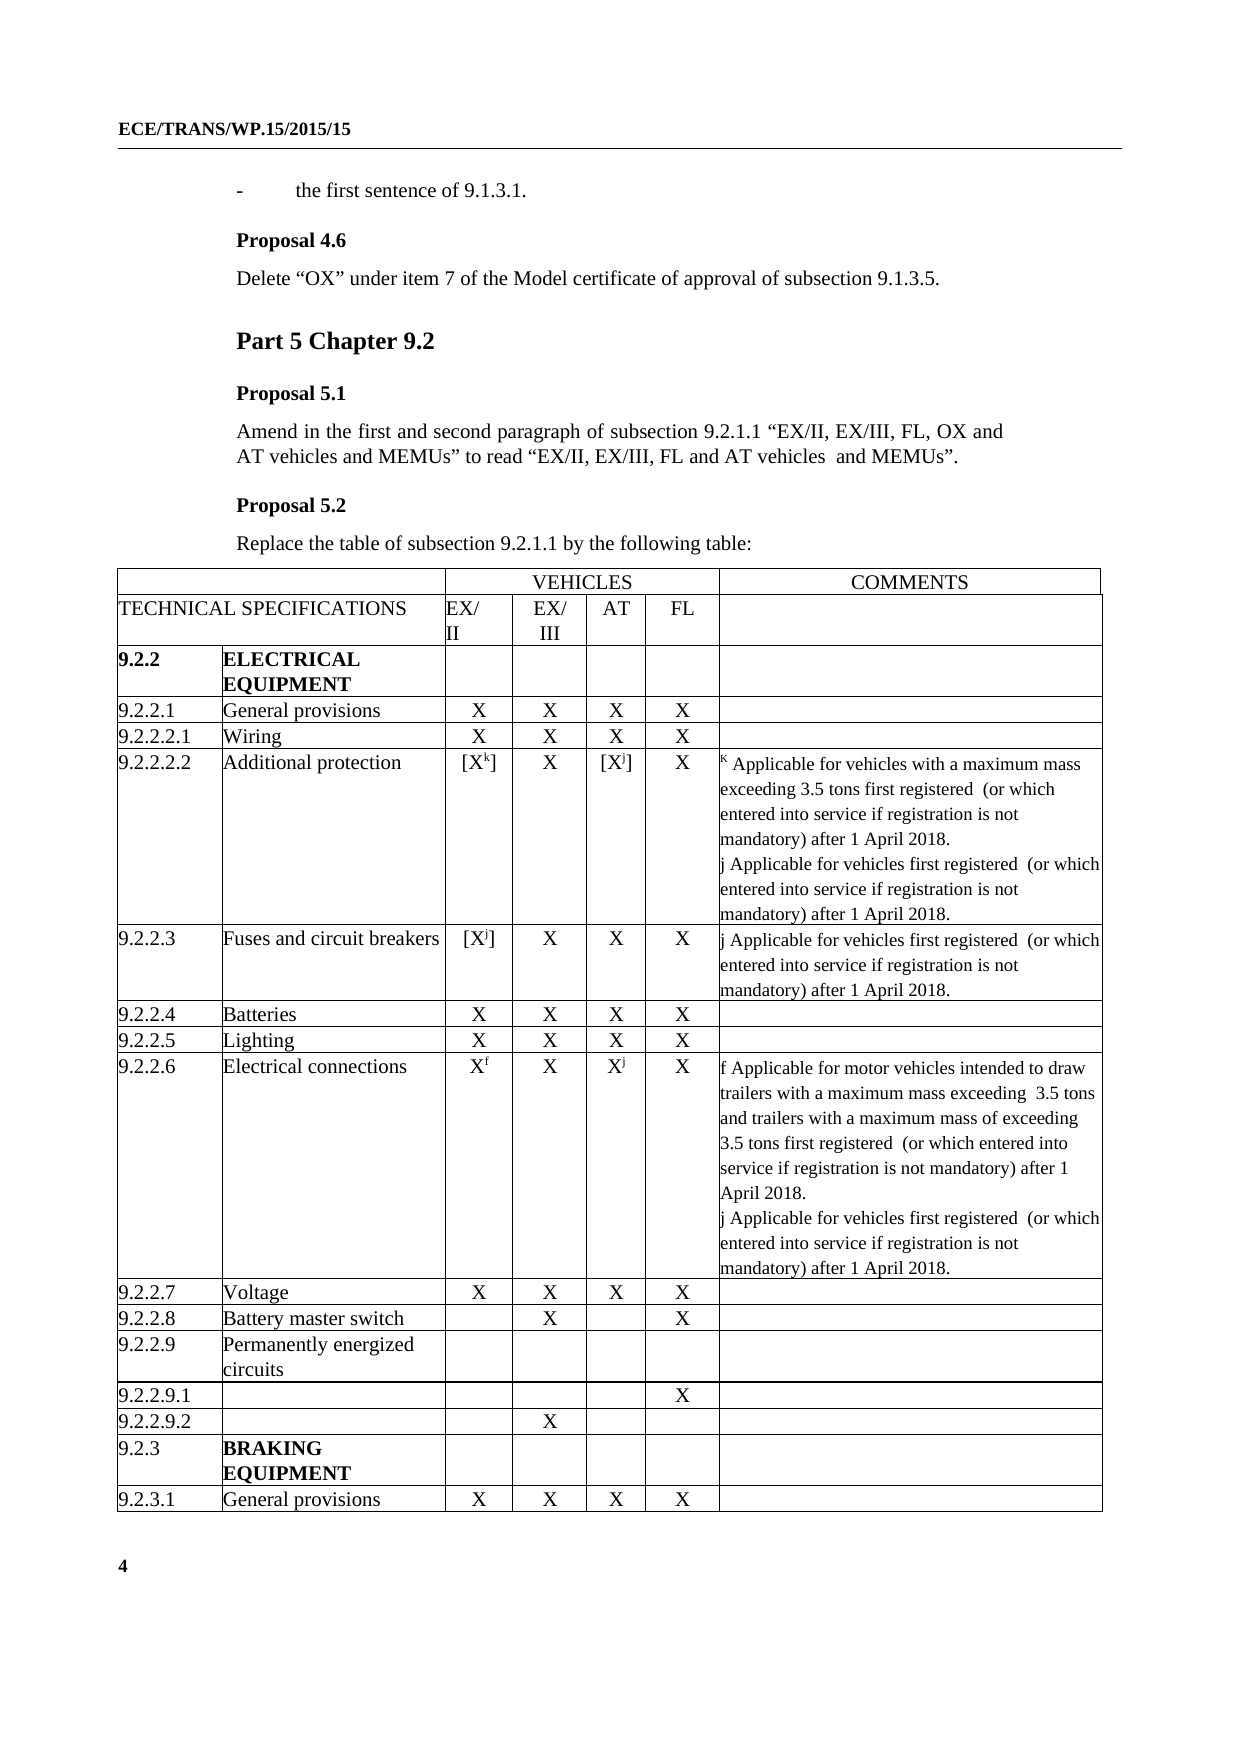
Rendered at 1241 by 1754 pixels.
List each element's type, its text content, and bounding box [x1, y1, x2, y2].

table_cell f Applicable for motor vehicles intended to draw trailers with a maximum mass exceeding 3.5 tons and trailers with a maximum mass of exceeding 3.5 tons first registered (or which entered into service if registration is not mandatory) after 1 April 2018. j Applicable for vehicles first registered (or which entered into service if registration is not mandatory) after 1 April 2018. [720, 1053, 1102, 1278]
table_cell Fuses and circuit breakers [223, 925, 445, 1000]
table_cell Lighting [223, 1027, 445, 1052]
table_header VEHICLES [446, 569, 719, 594]
table_cell [Xj] [587, 749, 645, 924]
table_cell [646, 1331, 719, 1381]
table_cell X [646, 1001, 719, 1026]
text Delete “OX” under item 7 of the Model certificate of approval of subsection 9.1.3.5. [236, 265, 1004, 290]
table_cell X [646, 1486, 719, 1511]
table_cell [720, 1001, 1102, 1026]
table_cell [720, 1435, 1102, 1484]
table_cell [587, 1383, 645, 1407]
table_cell [Xk] [446, 749, 512, 924]
table_cell [720, 595, 1102, 645]
table_cell FL [646, 595, 719, 645]
table_cell General provisions [223, 697, 445, 722]
table_cell [720, 1486, 1102, 1511]
table_cell X [513, 1053, 586, 1278]
table_cell 9.2.2.5 [118, 1027, 222, 1052]
text Proposal 4.6 [118, 227, 1004, 252]
table_cell X [587, 723, 645, 748]
table_cell TECHNICAL SPECIFICATIONS [118, 595, 445, 645]
table_cell 9.2.2.9.2 [118, 1409, 222, 1433]
table_cell AT [587, 595, 645, 645]
table_cell [446, 1331, 512, 1381]
table_cell 9.2.2.2.1 [118, 723, 222, 748]
table_cell Batteries [223, 1001, 445, 1026]
table_header COMMENTS [720, 569, 1100, 594]
table_cell X [587, 1279, 645, 1304]
table_cell 9.2.2 [118, 646, 222, 696]
table_cell [446, 646, 512, 696]
table_cell [587, 1409, 645, 1433]
table_cell X [646, 723, 719, 748]
table_cell [720, 697, 1102, 722]
table_cell 9.2.2.3 [118, 925, 222, 1000]
table_cell X [513, 1305, 586, 1330]
table_cell [720, 1331, 1102, 1381]
table_cell X [587, 1027, 645, 1052]
table_cell [587, 646, 645, 696]
table_cell X [513, 1027, 586, 1052]
text Amend in the first and second paragraph of subsection 9.2.1.1 “EX/II, EX/III, FL, OX and AT vehicles and MEMUs” to read “EX/II, EX/III, FL and AT vehicles and MEMUs”. [236, 418, 1004, 468]
table_cell X [513, 1279, 586, 1304]
table_cell Electrical connections [223, 1053, 445, 1278]
table_cell [720, 1409, 1102, 1433]
table_cell [513, 1383, 586, 1407]
table_cell X [446, 1279, 512, 1304]
table_cell EX/ II [446, 595, 512, 645]
table_cell 9.2.2.7 [118, 1279, 222, 1304]
table_header [118, 569, 445, 594]
table_cell [720, 646, 1102, 696]
table_cell Additional protection [223, 749, 445, 924]
table_cell X [446, 1001, 512, 1026]
table_cell ELECTRICAL EQUIPMENT [223, 646, 445, 696]
table_cell X [513, 1409, 586, 1433]
table_cell [446, 1435, 512, 1484]
table_cell 9.2.3.1 [118, 1486, 222, 1511]
table_cell 9.2.3 [118, 1435, 222, 1484]
table_cell [513, 1435, 586, 1484]
table_cell [720, 1279, 1102, 1304]
table_cell X [513, 1001, 586, 1026]
table_cell [223, 1409, 445, 1433]
table_cell Xf [446, 1053, 512, 1278]
table_cell [720, 723, 1102, 748]
table_cell X [513, 925, 586, 1000]
table_cell [646, 1409, 719, 1433]
table_cell Permanently energized circuits [223, 1331, 445, 1381]
table_cell 9.2.2.8 [118, 1305, 222, 1330]
table_cell X [646, 1027, 719, 1052]
table_cell Voltage [223, 1279, 445, 1304]
table_cell [513, 1331, 586, 1381]
text Part 5 Chapter 9.2 [118, 327, 1004, 355]
table_cell X [513, 723, 586, 748]
text Proposal 5.1 [118, 380, 1004, 405]
table_cell X [646, 1383, 719, 1407]
table_cell X [587, 1486, 645, 1511]
table_cell 9.2.2.9 [118, 1331, 222, 1381]
text Proposal 5.2 [118, 493, 1004, 518]
table_cell X [646, 1279, 719, 1304]
table_cell 9.2.2.9.1 [118, 1383, 222, 1407]
text Replace the table of subsection 9.2.1.1 by the following table: [236, 530, 1004, 555]
table_cell X [646, 697, 719, 722]
table_cell X [446, 723, 512, 748]
table_cell [446, 1383, 512, 1407]
text - the first sentence of 9.1.3.1. [236, 177, 1004, 202]
table_cell [587, 1305, 645, 1330]
table_cell X [446, 1027, 512, 1052]
table_cell General provisions [223, 1486, 445, 1511]
table_cell X [513, 749, 586, 924]
table_cell [720, 1383, 1102, 1407]
table_cell 9.2.2.6 [118, 1053, 222, 1278]
table_cell 9.2.2.1 [118, 697, 222, 722]
table_cell [646, 646, 719, 696]
table_cell X [646, 749, 719, 924]
table_cell [223, 1383, 445, 1407]
table_cell X [446, 697, 512, 722]
table_cell K Applicable for vehicles with a maximum mass exceeding 3.5 tons first registered (or which entered into service if registration is not mandatory) after 1 April 2018. j Applicable for vehicles first registered (or which entered into service if registration is not mandatory) after 1 April 2018. [720, 749, 1102, 924]
table_cell [446, 1305, 512, 1330]
table_cell j Applicable for vehicles first registered (or which entered into service if registration is not mandatory) after 1 April 2018. [720, 925, 1102, 1000]
table_cell EX/ III [513, 595, 586, 645]
table_cell [646, 1435, 719, 1484]
table_cell Battery master switch [223, 1305, 445, 1330]
table_cell 9.2.2.2.2 [118, 749, 222, 924]
table_cell 9.2.2.4 [118, 1001, 222, 1026]
table_cell X [646, 1305, 719, 1330]
table_cell [720, 1305, 1102, 1330]
table_cell X [587, 925, 645, 1000]
table_cell X [587, 1001, 645, 1026]
table_cell X [587, 697, 645, 722]
table_cell X [513, 1486, 586, 1511]
table_cell [587, 1331, 645, 1381]
table_cell X [646, 925, 719, 1000]
table_cell [Xj] [446, 925, 512, 1000]
table_cell [720, 1027, 1102, 1052]
table_cell Xj [587, 1053, 645, 1278]
table_cell BRAKING EQUIPMENT [223, 1435, 445, 1484]
table_cell [513, 646, 586, 696]
table_cell [587, 1435, 645, 1484]
table_cell Wiring [223, 723, 445, 748]
table_cell X [446, 1486, 512, 1511]
table_cell [446, 1409, 512, 1433]
table_cell X [646, 1053, 719, 1278]
table_cell X [513, 697, 586, 722]
